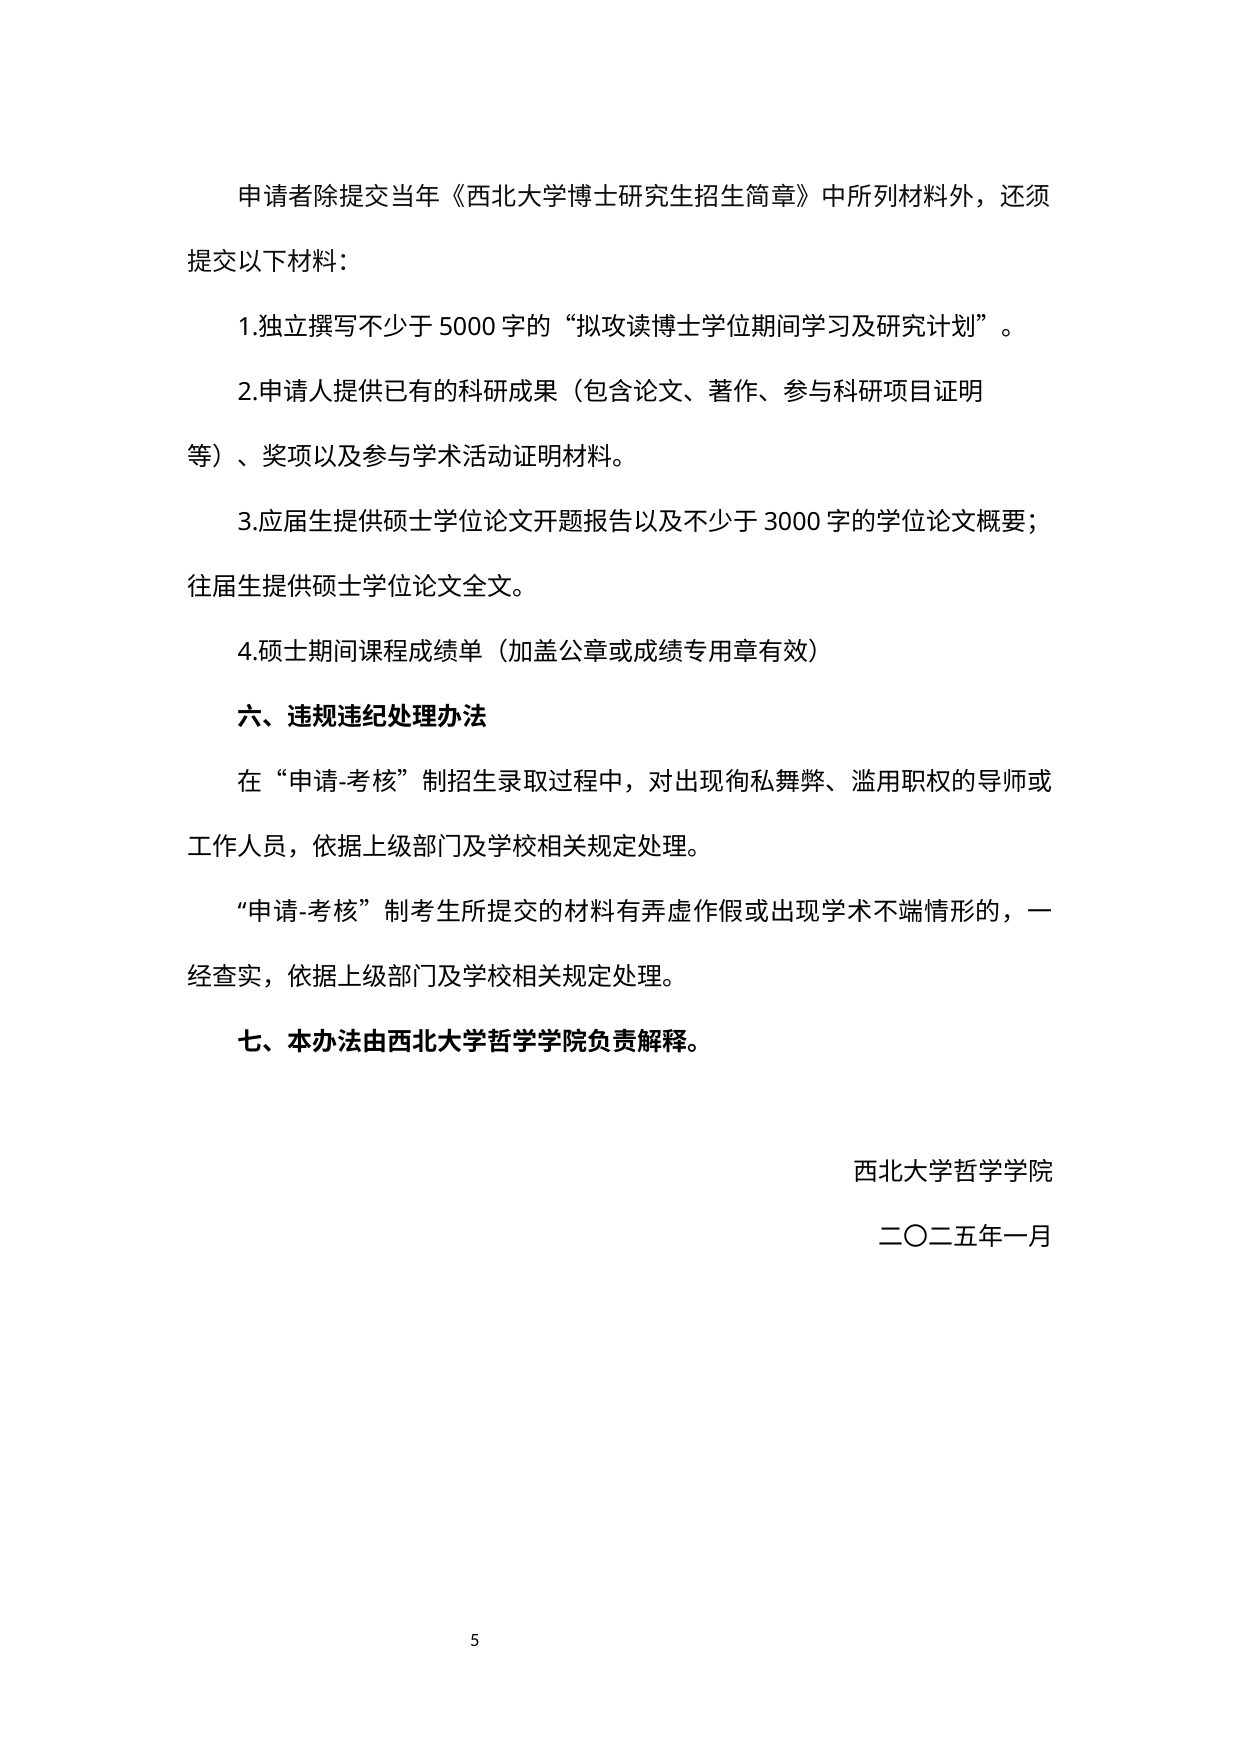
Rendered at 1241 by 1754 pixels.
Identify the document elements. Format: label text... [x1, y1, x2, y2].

text 4.硕士期间课程成绩单（加盖公章或成绩专用章有效） [187, 617, 1053, 682]
list 在“申请-考核”制招生录取过程中，对出现徇私舞弊、滥用职权的导师或工作人员，依据上级部门及学校相关规定处理。 [187, 747, 1053, 877]
text 西北大学哲学学院 [187, 1137, 1053, 1202]
list 七、本办法由西北大学哲学学院负责解释。 [187, 1007, 1053, 1072]
text 申请者除提交当年《西北大学博士研究生招生简章》中所列材料外，还须提交以下材料： [187, 162, 1053, 292]
list 违规违纪处理办法 [187, 682, 1053, 747]
list “申请-考核”制考生所提交的材料有弄虚作假或出现学术不端情形的，一经查实，依据上级部门及学校相关规定处理。 [187, 877, 1053, 1007]
text 3.应届生提供硕士学位论文开题报告以及不少于3000字的学位论文概要；往届生提供硕士学位论文全文。 [187, 487, 1053, 617]
text 1.独立撰写不少于5000字的“拟攻读博士学位期间学习及研究计划”。 [187, 292, 1053, 357]
text 二〇二五年一月 [187, 1202, 1053, 1267]
text 2.申请人提供已有的科研成果（包含论文、著作、参与科研项目证明等）、奖项以及参与学术活动证明材料。 [187, 357, 1053, 487]
